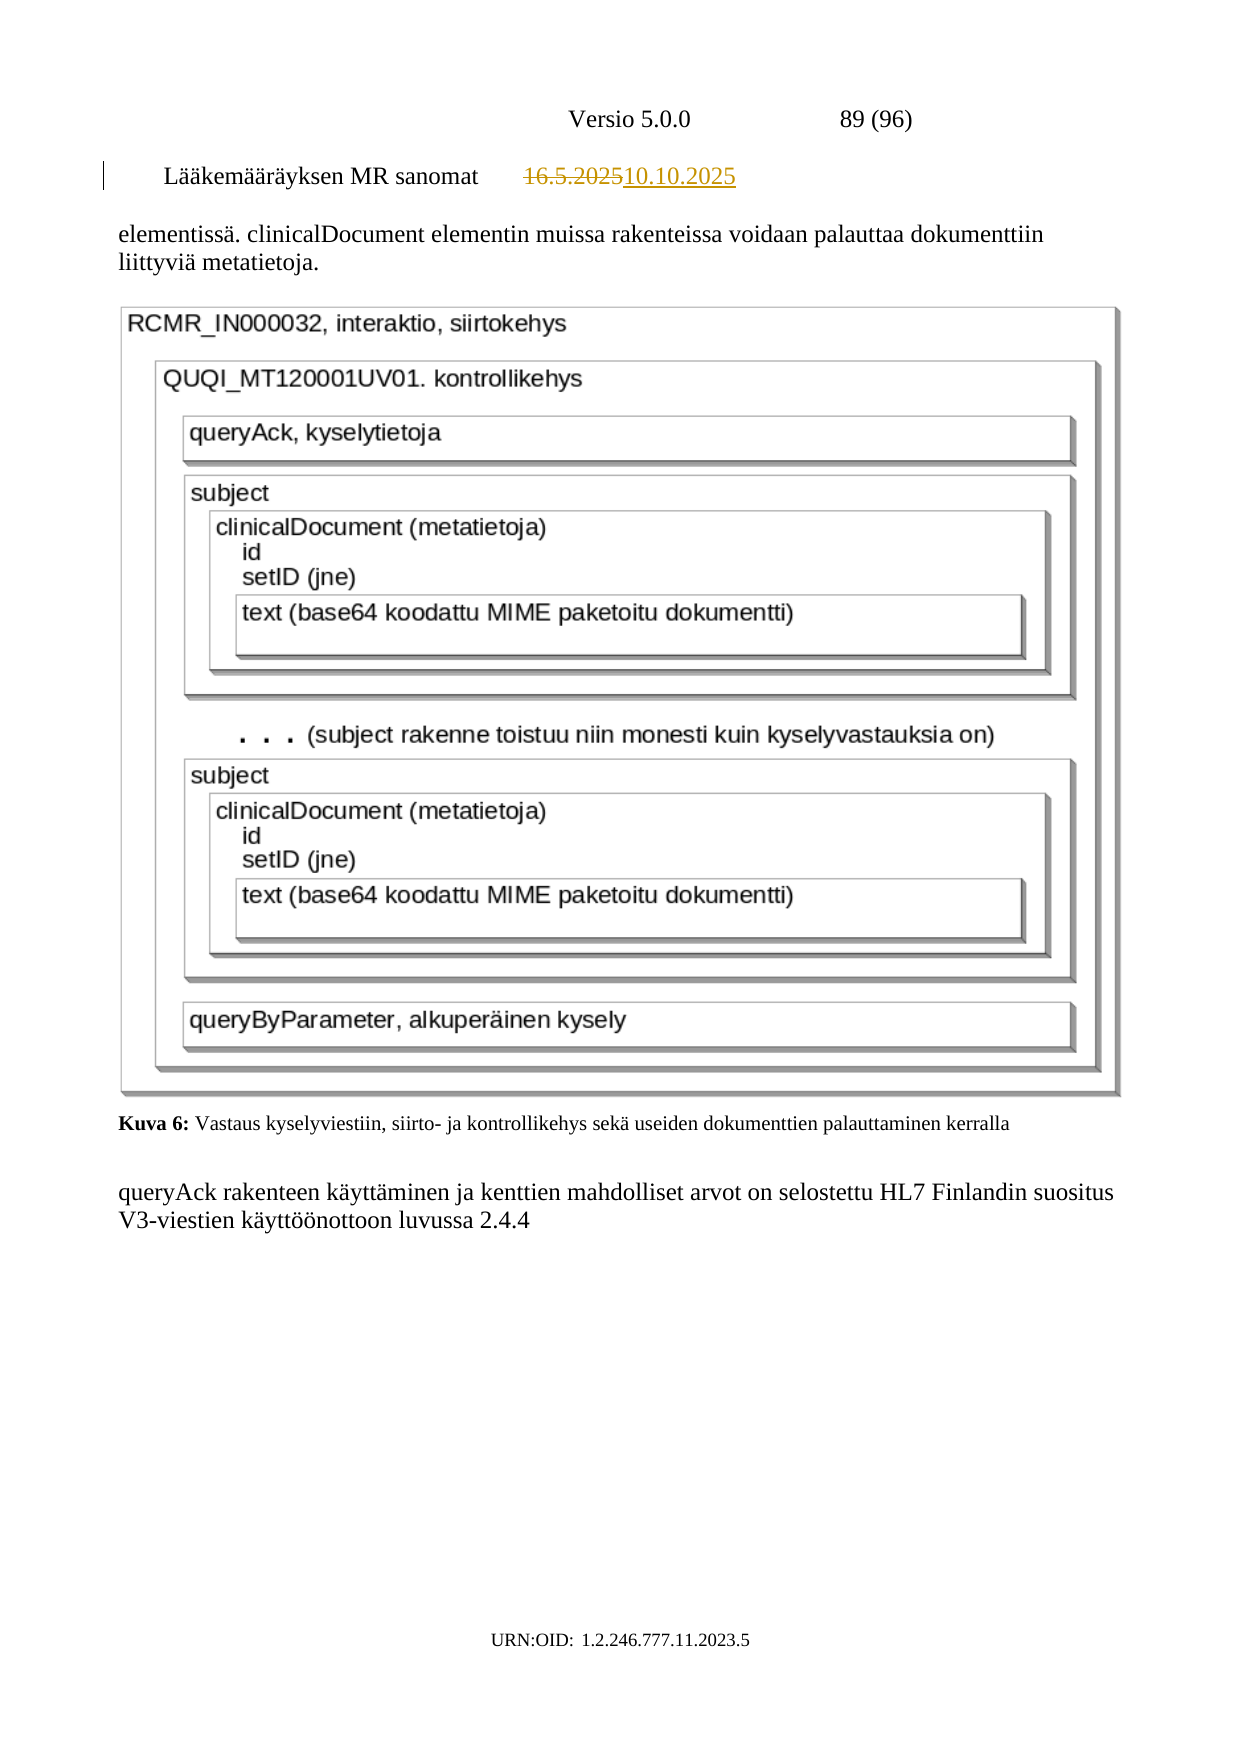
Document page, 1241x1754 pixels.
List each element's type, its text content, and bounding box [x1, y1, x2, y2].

text queryAck rakenteen käyttäminen ja kenttien mahdolliset arvot on selostettu HL7 Finlandin suositus V3-viestien käyttöönottoon luvussa 2.4.4 [118, 1177, 1122, 1234]
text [118, 219, 1122, 276]
